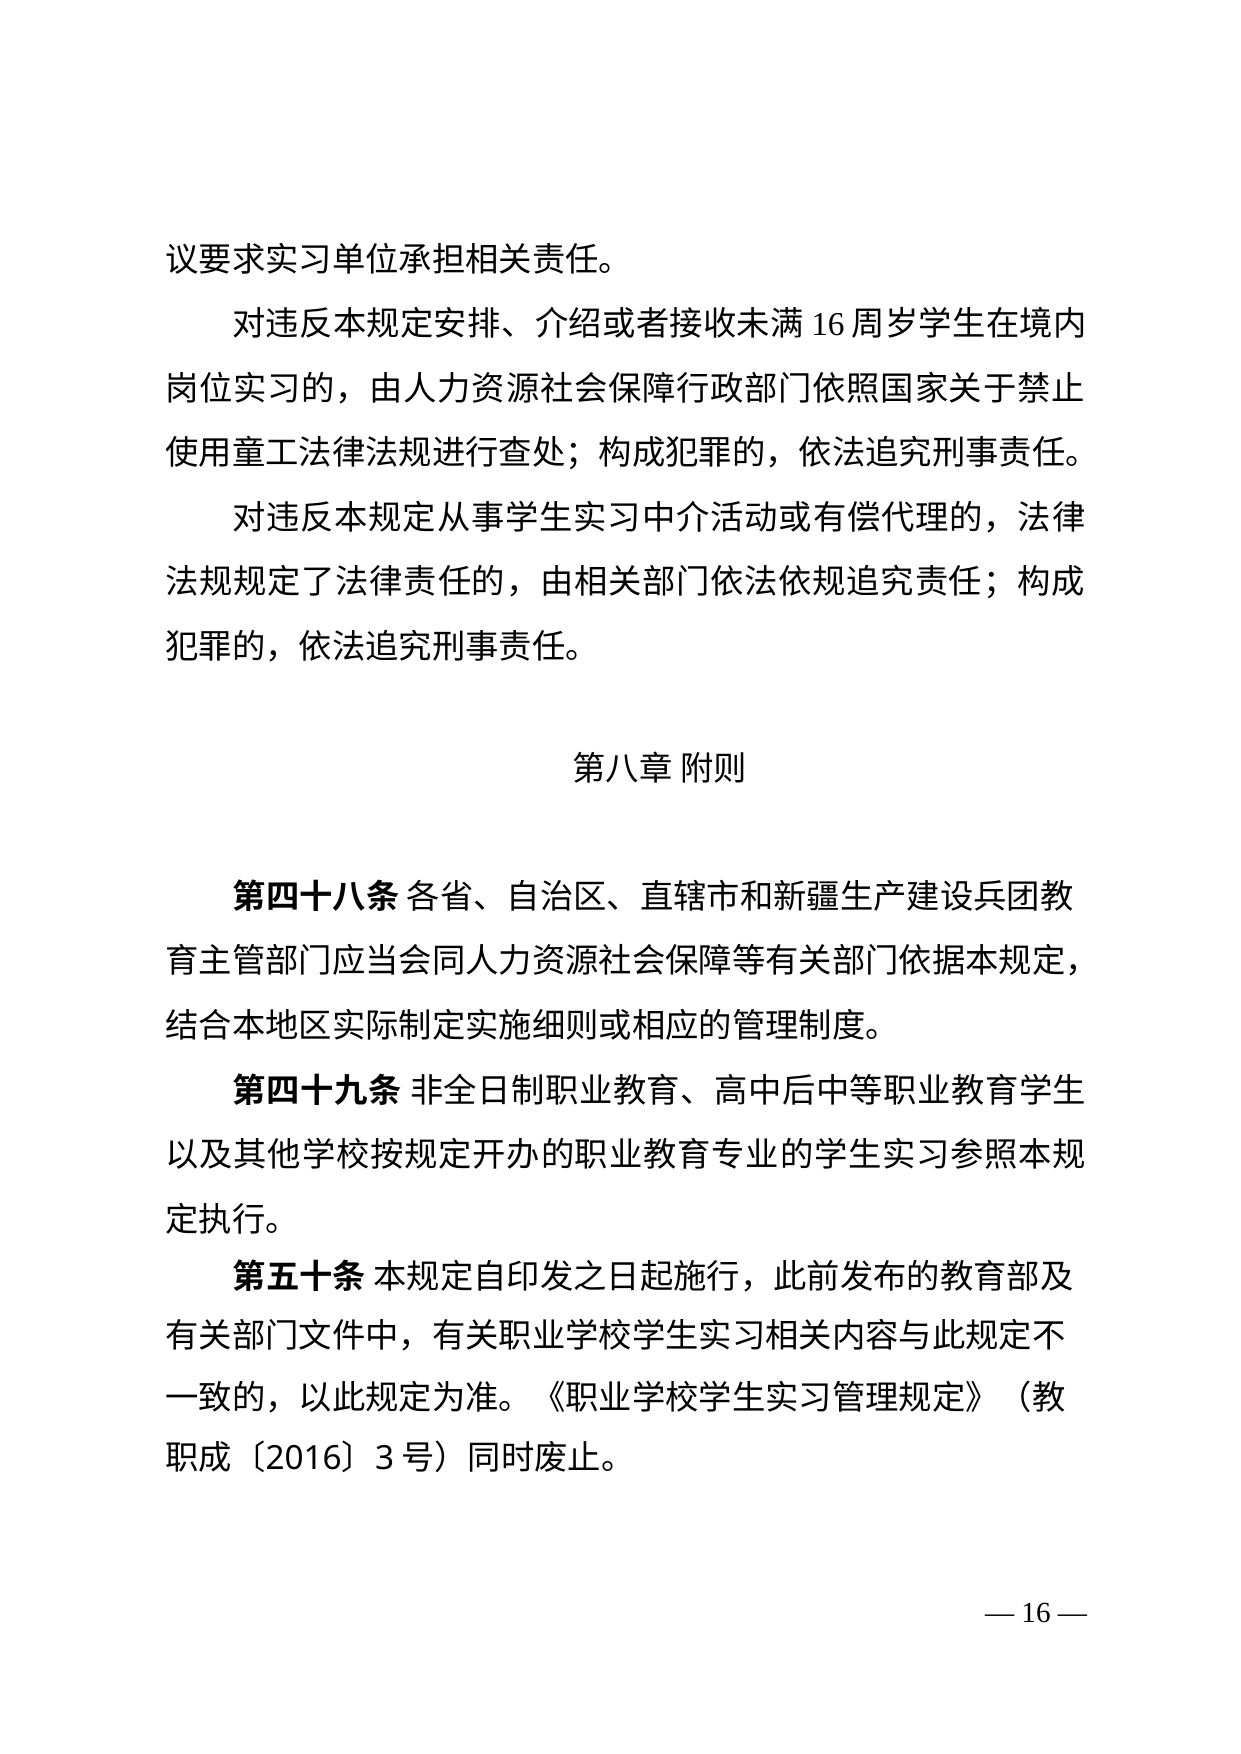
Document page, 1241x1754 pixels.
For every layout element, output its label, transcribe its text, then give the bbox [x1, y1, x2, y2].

text 第四十八条 各省、自治区、直辖市和新疆生产建设兵团教育主管部门应当会同人力资源社会保障等有关部门依据本规定，结合本地区实际制定实施细则或相应的管理制度。 [165, 857, 1087, 1050]
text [165, 219, 1087, 284]
text 对违反本规定安排、介绍或者接收未满16周岁学生在境内岗位实习的，由人力资源社会保障行政部门依照国家关于禁止使用童工法律法规进行查处；构成犯罪的，依法追究刑事责任。 [165, 284, 1087, 478]
text 第八章 附则 [165, 736, 1087, 796]
text 对违反本规定从事学生实习中介活动或有偿代理的，法律法规规定了法律责任的，由相关部门依法依规追究责任；构成犯罪的，依法追究刑事责任。 [165, 478, 1087, 671]
text 第四十九条 非全日制职业教育、高中后中等职业教育学生，以及其他学校按规定开办的职业教育专业的学生实习参照本规定执行。 [165, 1050, 1087, 1244]
text 第五十条 本规定自印发之日起施行，此前发布的教育部及有关部门文件中，有关职业学校学生实习相关内容与此规定不一致的，以此规定为准。《职业学校学生实习管理规定》（教职成〔2016〕3号）同时废止。 [165, 1244, 1087, 1485]
